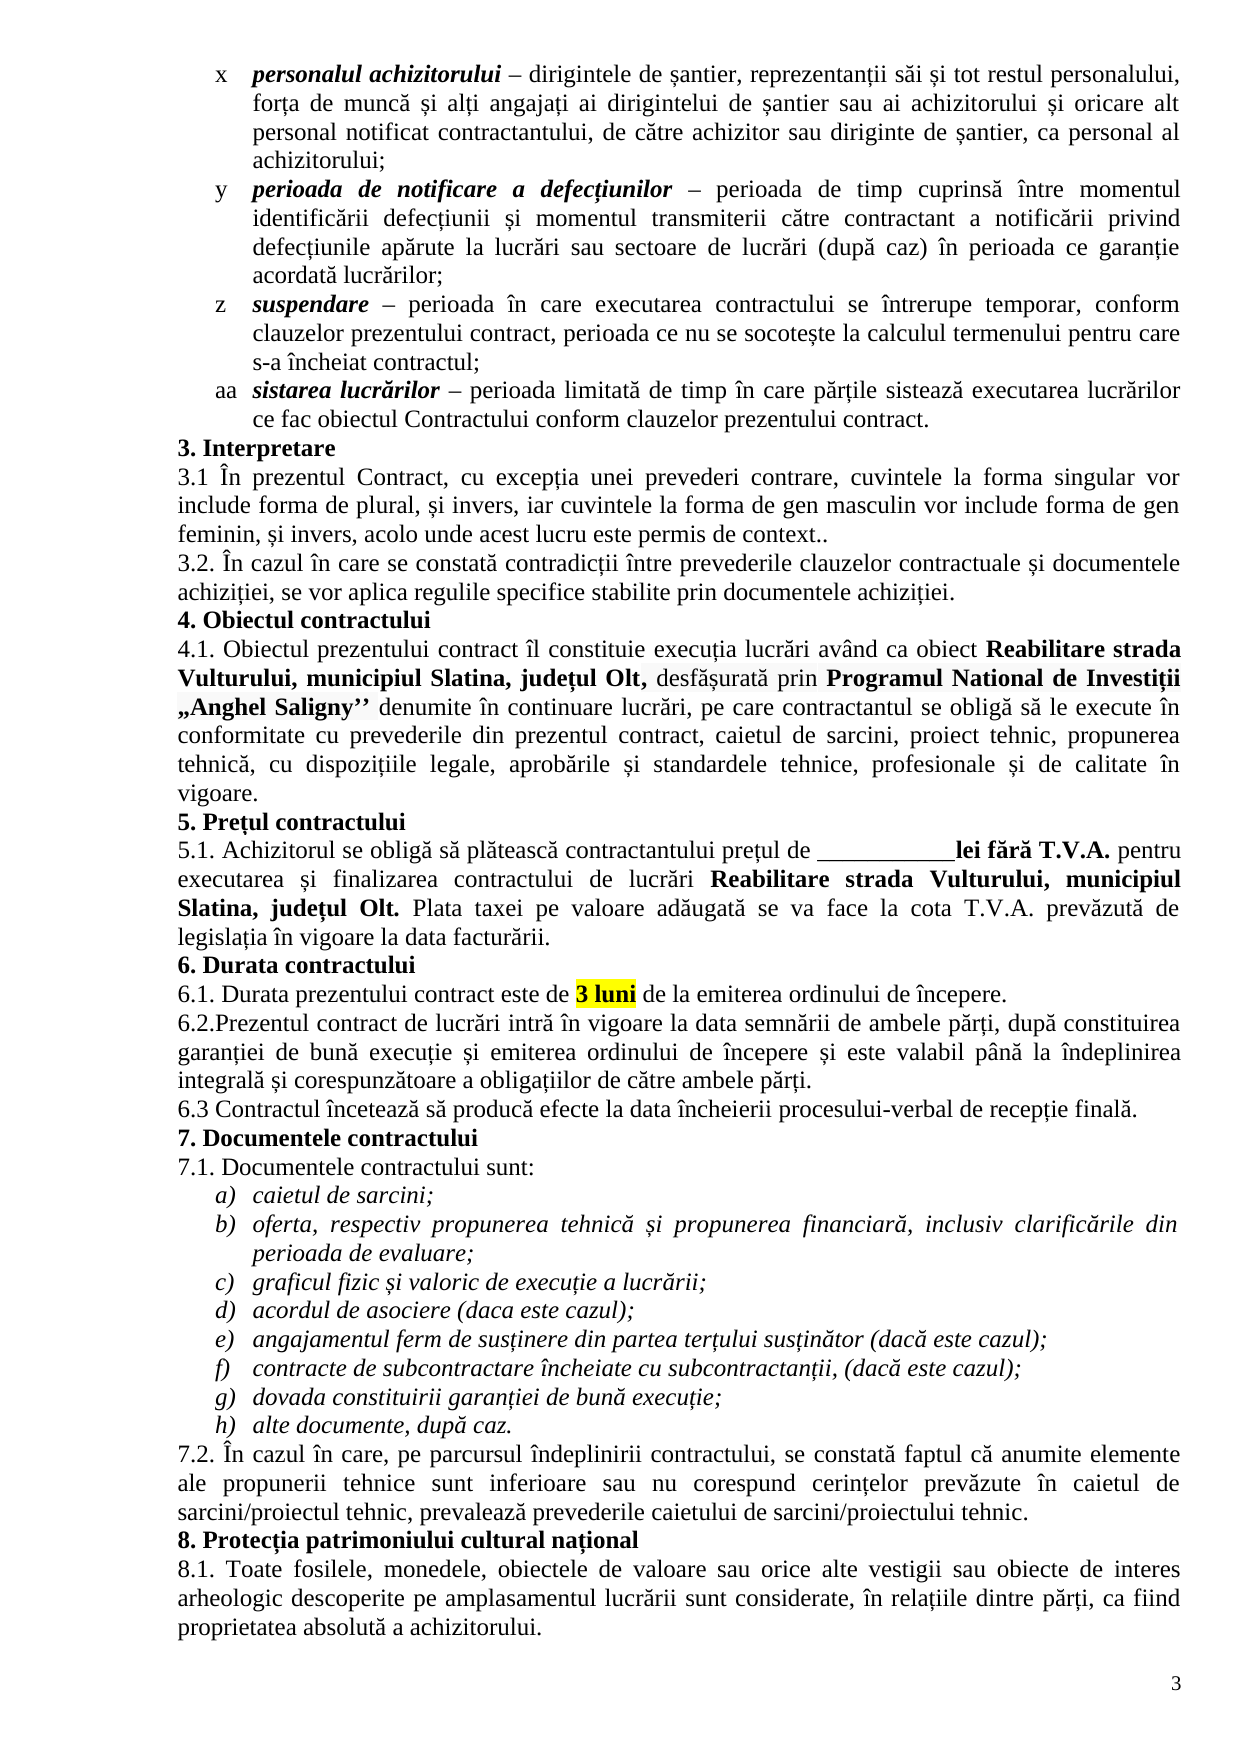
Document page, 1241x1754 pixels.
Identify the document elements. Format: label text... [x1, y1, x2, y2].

list oferta, respectiv propunerea tehnică și propunerea financiară, inclusiv clarificările din perioada de evaluare; [215, 1209, 1181, 1267]
list suspendare – perioada în care executarea contractului se întrerupe temporar, conform clauzelor prezentului contract, perioada ce nu se socotește la calculul termenului pentru care s-a încheiat contractul; [215, 289, 1181, 375]
list contracte de subcontractare încheiate cu subcontractanții, (dacă este cazul); [215, 1353, 1181, 1382]
list dovada constituirii garanției de bună execuție; [215, 1382, 1181, 1410]
list personalul achizitorului – dirigintele de șantier, reprezentanții săi și tot restul personalului, forța de muncă și alți angajați ai dirigintelui de șantier sau ai achizitorului și oricare alt personal notificat contractantului, de către achizitor sau diriginte de șantier, ca personal al achizitorului; [215, 59, 1181, 174]
text 7. Documentele contractului [177, 1123, 1181, 1152]
list alte documente, după caz. [215, 1410, 1181, 1439]
text 3.2. În cazul în care se constată contradicții între prevederile clauzelor contractuale și documentele achiziției, se vor aplica regulile specifice stabilite prin documentele achiziției. [177, 548, 1181, 605]
list perioada de notificare a defecțiunilor – perioada de timp cuprinsă între momentul identificării defecțiunii și momentul transmiterii către contractant a notificării privind defecțiunile apărute la lucrări sau sectoare de lucrări (după caz) în perioada ce garanție acordată lucrărilor; [215, 174, 1181, 289]
text 3. Interpretare [177, 433, 1181, 462]
text 6.2.Prezentul contract de lucrări intră în vigoare la data semnării de ambele părți, după constituirea garanției de bună execuție și emiterea ordinului de începere și este valabil până la îndeplinirea integrală și corespunzătoare a obligațiilor de către ambele părți. [177, 1008, 1181, 1094]
text 6. Durata contractului [177, 950, 1181, 979]
text 6.1. Durata prezentului contract este de 3 luni de la emiterea ordinului de începere. [177, 979, 576, 1008]
text 8. Protecția patrimoniului cultural național [177, 1525, 1181, 1554]
text 8.1. Toate fosilele, monedele, obiectele de valoare sau orice alte vestigii sau obiecte de interes arheologic descoperite pe amplasamentul lucrării sunt considerate, în relațiile dintre părți, ca fiind proprietatea absolută a achizitorului. [177, 1554, 1181, 1640]
text 5. Prețul contractului [177, 807, 1181, 835]
list graficul fizic și valoric de execuție a lucrării; [215, 1267, 1181, 1295]
list sistarea lucrărilor – perioada limitată de timp în care părțile sistează executarea lucrărilor ce fac obiectul Contractului conform clauzelor prezentului contract. [215, 375, 1181, 433]
text 4.1. Obiectul prezentului contract îl constituie execuția lucrări având ca obiect Reabilitare strada Vulturului, municipiul Slatina, județul Olt, desfășurată prin Programul National de Investiții „Anghel Saligny’’ denumite în continuare lucrări, pe care contractantul se obligă să le execute în conformitate cu prevederile din prezentul contract, caietul de sarcini, proiect tehnic, propunerea tehnică, cu dispozițiile legale, aprobările și standardele tehnice, profesionale și de calitate în vigoare. [177, 634, 1181, 807]
list caietul de sarcini; [215, 1180, 1181, 1209]
text 6.1. Durata prezentului contract este de 3 luni de la emiterea ordinului de începere. [636, 979, 1181, 1008]
text 3.1 În prezentul Contract, cu excepția unei prevederi contrare, cuvintele la forma singular vor include forma de plural, și invers, iar cuvintele la forma de gen masculin vor include forma de gen feminin, și invers, acolo unde acest lucru este permis de context.. [177, 462, 1181, 548]
text 6.3 Contractul încetează să producă efecte la data încheierii procesului-verbal de recepție finală. [177, 1094, 1181, 1123]
text 5.1. Achizitorul se obligă să plătească contractantului prețul de ___________lei fără T.V.A. pentru executarea și finalizarea contractului de lucrări Reabilitare strada Vulturului, municipiul Slatina, județul Olt. Plata taxei pe valoare adăugată se va face la cota T.V.A. prevăzută de legislația în vigoare la data facturării. [177, 835, 1181, 950]
text 7.1. Documentele contractului sunt: [177, 1152, 1181, 1180]
list acordul de asociere (daca este cazul); [215, 1295, 1181, 1324]
list angajamentul ferm de susținere din partea terțului susținător (dacă este cazul); [215, 1324, 1181, 1353]
text 4. Obiectul contractului [177, 605, 1181, 634]
text 7.2. În cazul în care, pe parcursul îndeplinirii contractului, se constată faptul că anumite elemente ale propunerii tehnice sunt inferioare sau nu corespund cerințelor prevăzute în caietul de sarcini/proiectul tehnic, prevalează prevederile caietului de sarcini/proiectului tehnic. [177, 1439, 1181, 1525]
